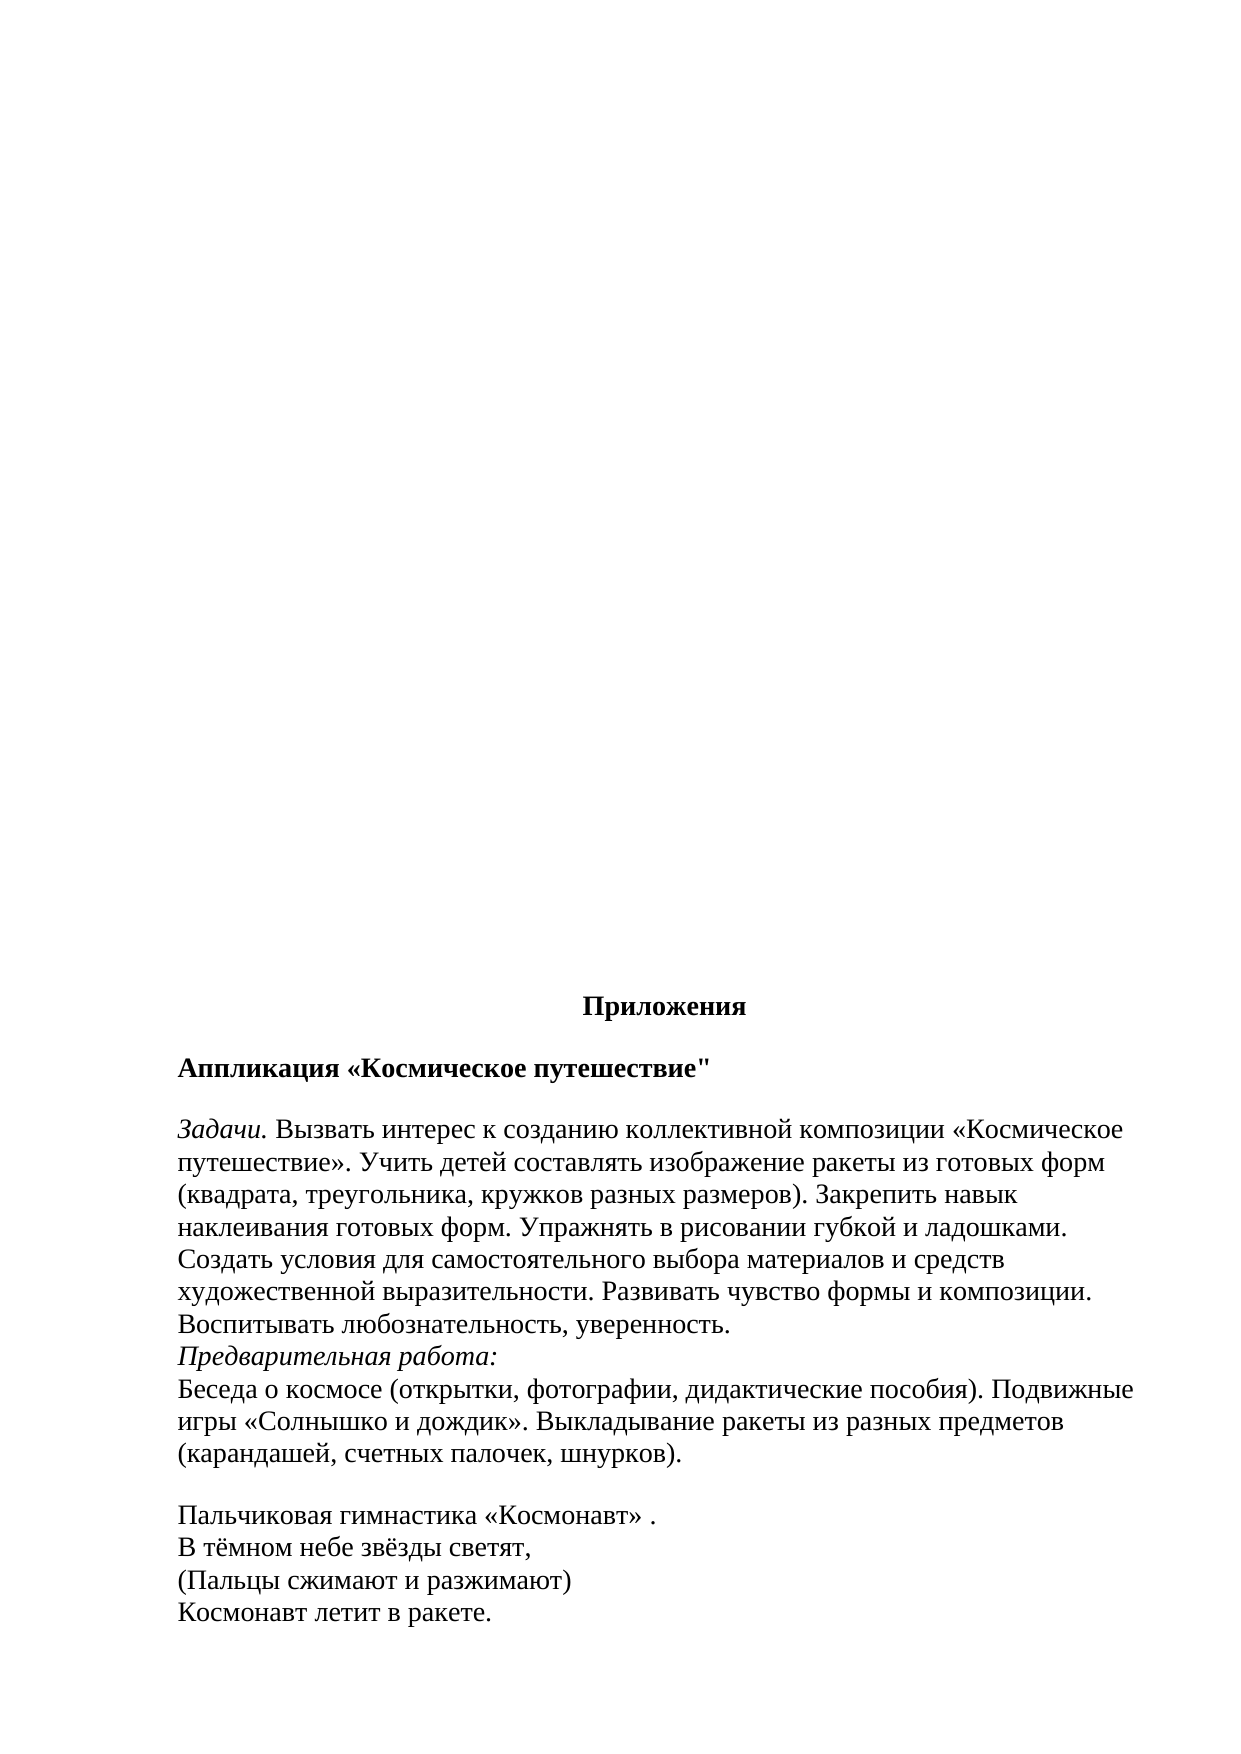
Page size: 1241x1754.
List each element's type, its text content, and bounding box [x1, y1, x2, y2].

text Задачи. Вызвать интерес к созданию коллективной композиции «Космическое путешествие». Учить детей составлять изображение ракеты из готовых форм (квадрата, треугольника, кружков разных размеров). Закрепить навык наклеивания готовых форм. Упражнять в рисовании губкой и ладошками. Создать условия для самостоятельного выбора материалов и средств художественной выразительности. Развивать чувство формы и композиции. Воспитывать любознательность, уверенность. Предварительная работа: Беседа о космосе (открытки, фотографии, дидактические пособия). Подвижные игры «Солнышко и дождик». Выкладывание ракеты из разных предметов (карандашей, счетных палочек, шнурков). [177, 1112, 1152, 1469]
text Приложения [177, 989, 1152, 1022]
text Аппликация «Космическое путешествие" [177, 1051, 1152, 1083]
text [177, 1498, 1152, 1628]
